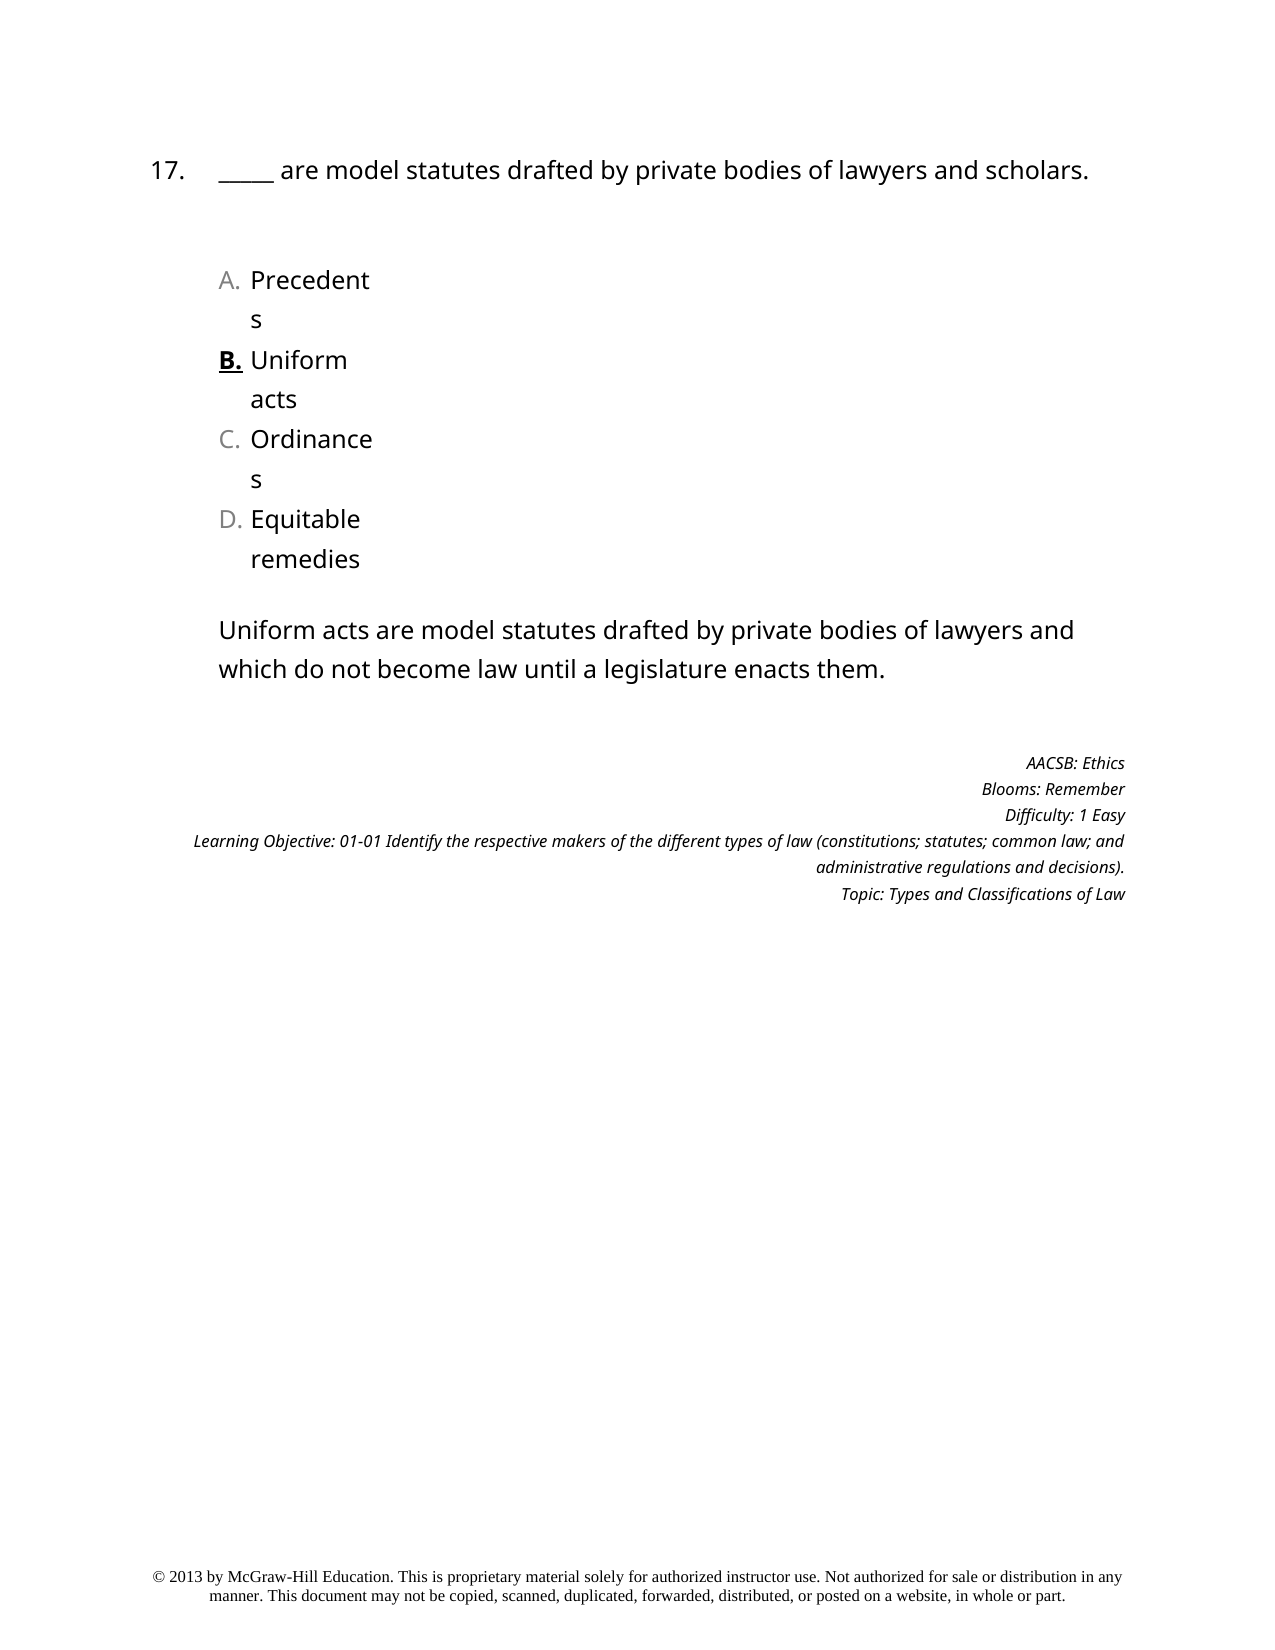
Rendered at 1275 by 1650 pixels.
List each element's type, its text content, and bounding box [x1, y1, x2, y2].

table_header 17. [150, 153, 218, 723]
table_header AACSB: Ethics Blooms: Remember Difficulty: 1 Easy Learning Objective: 01-01 Identify the respective makers of the different types of law (constitutions; statutes; common law; and administrative regulations and decisions). Topic: Types and Classifications of Law [150, 752, 1125, 941]
table_header _____ are model statutes drafted by private bodies of lawyers and scholars. Uniform acts are model statutes drafted by private bodies of lawyers and which do not become law until a legislature enacts them. [218, 153, 1125, 723]
